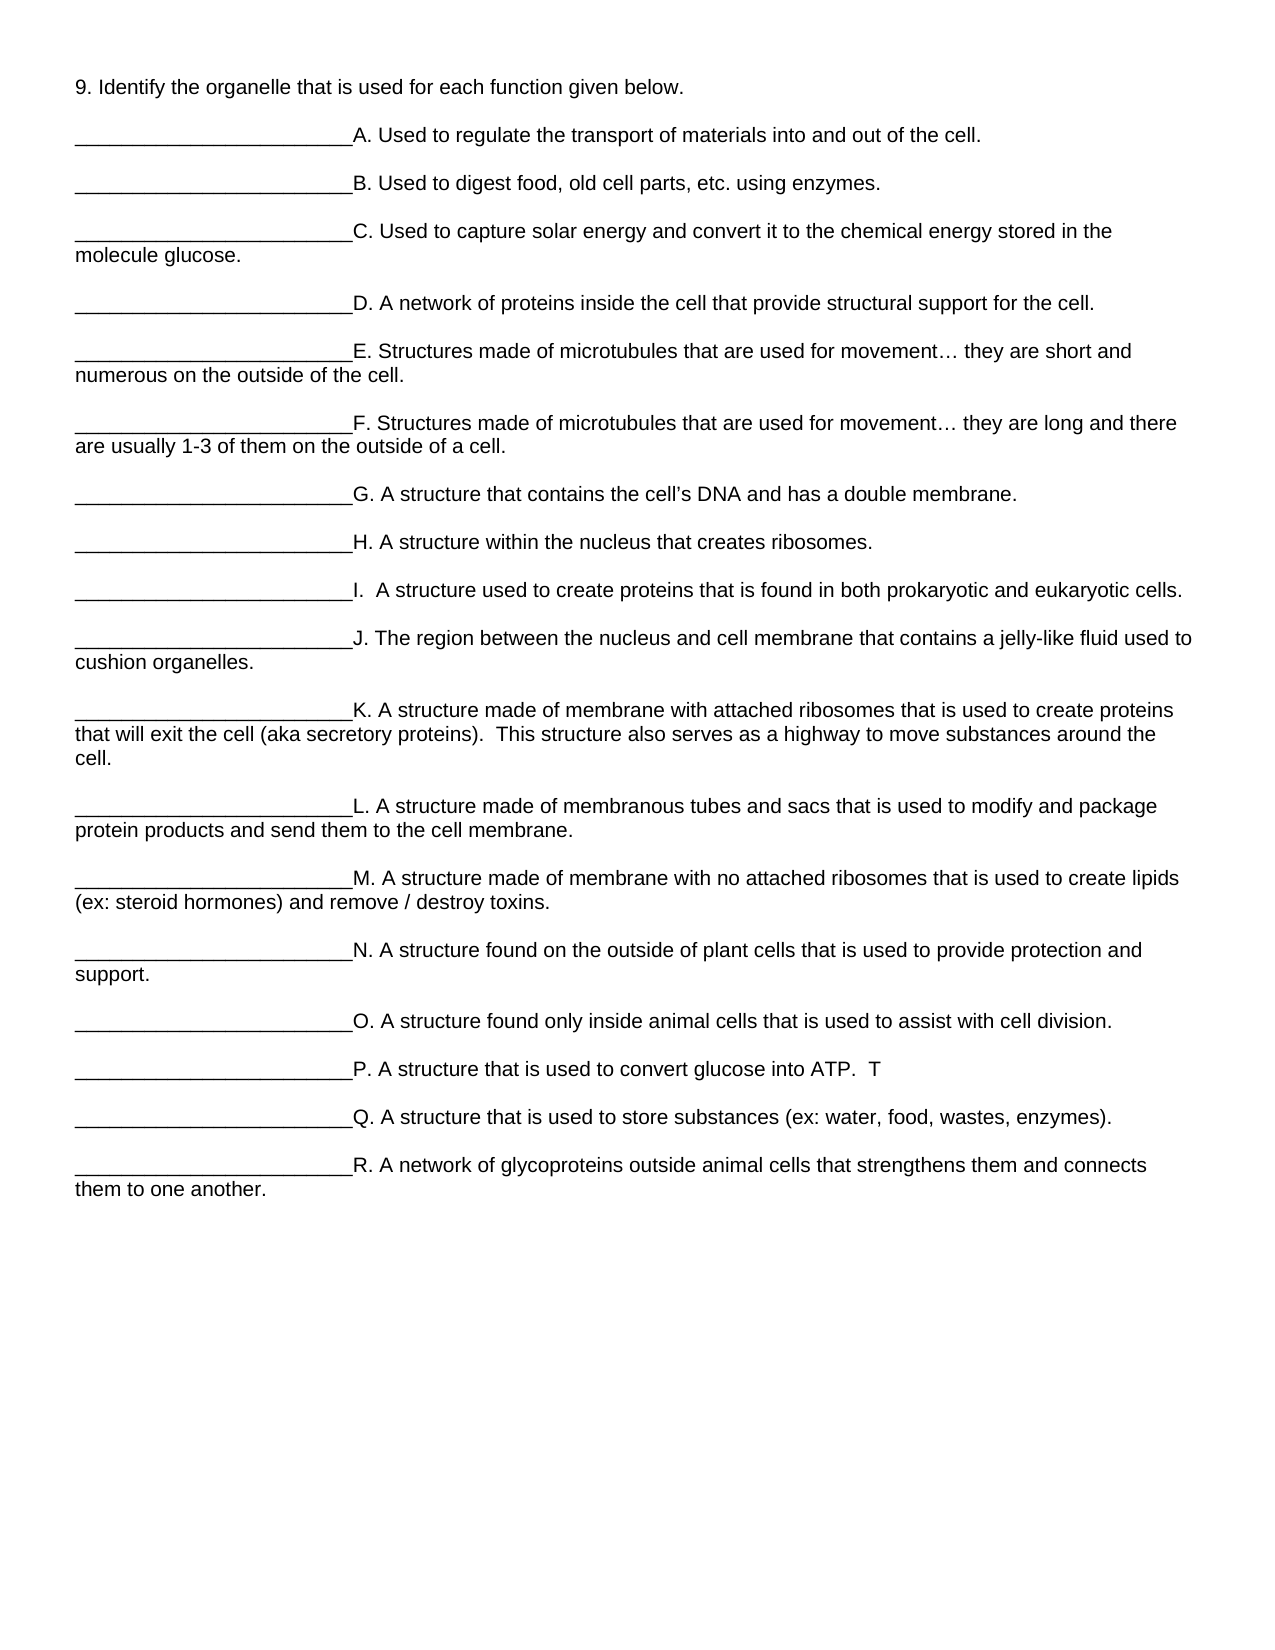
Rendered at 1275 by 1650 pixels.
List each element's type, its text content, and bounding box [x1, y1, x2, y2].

text ________________________C. Used to capture solar energy and convert it to the chemical energy stored in the molecule glucose. [75, 219, 1200, 267]
text ________________________J. The region between the nucleus and cell membrane that contains a jelly-like fluid used to cushion organelles. [75, 626, 1200, 674]
text ________________________O. A structure found only inside animal cells that is used to assist with cell division. [75, 1009, 1200, 1033]
text ________________________B. Used to digest food, old cell parts, etc. using enzymes. [75, 171, 1200, 195]
text ________________________F. Structures made of microtubules that are used for movement… they are long and there are usually 1-3 of them on the outside of a cell. [75, 410, 1200, 458]
text ________________________K. A structure made of membrane with attached ribosomes that is used to create proteins that will exit the cell (aka secretory proteins). This structure also serves as a highway to move substances around the cell. [75, 698, 1200, 770]
text ________________________Q. A structure that is used to store substances (ex: water, food, wastes, enzymes). [75, 1105, 1200, 1129]
text 9. Identify the organelle that is used for each function given below. [75, 75, 1200, 99]
text ________________________H. A structure within the nucleus that creates ribosomes. [75, 530, 1200, 554]
text ________________________P. A structure that is used to convert glucose into ATP. T [75, 1057, 1200, 1081]
text ________________________E. Structures made of microtubules that are used for movement… they are short and numerous on the outside of the cell. [75, 338, 1200, 386]
text ________________________R. A network of glycoproteins outside animal cells that strengthens them and connects them to one another. [75, 1153, 1200, 1201]
text ________________________G. A structure that contains the cell’s DNA and has a double membrane. [75, 482, 1200, 506]
text ________________________L. A structure made of membranous tubes and sacs that is used to modify and package protein products and send them to the cell membrane. [75, 794, 1200, 842]
text ________________________N. A structure found on the outside of plant cells that is used to provide protection and support. [75, 937, 1200, 985]
text ________________________A. Used to regulate the transport of materials into and out of the cell. [75, 123, 1200, 147]
text ________________________M. A structure made of membrane with no attached ribosomes that is used to create lipids (ex: steroid hormones) and remove / destroy toxins. [75, 866, 1200, 913]
text ________________________I. A structure used to create proteins that is found in both prokaryotic and eukaryotic cells. [75, 578, 1200, 602]
text ________________________D. A network of proteins inside the cell that provide structural support for the cell. [75, 291, 1200, 314]
